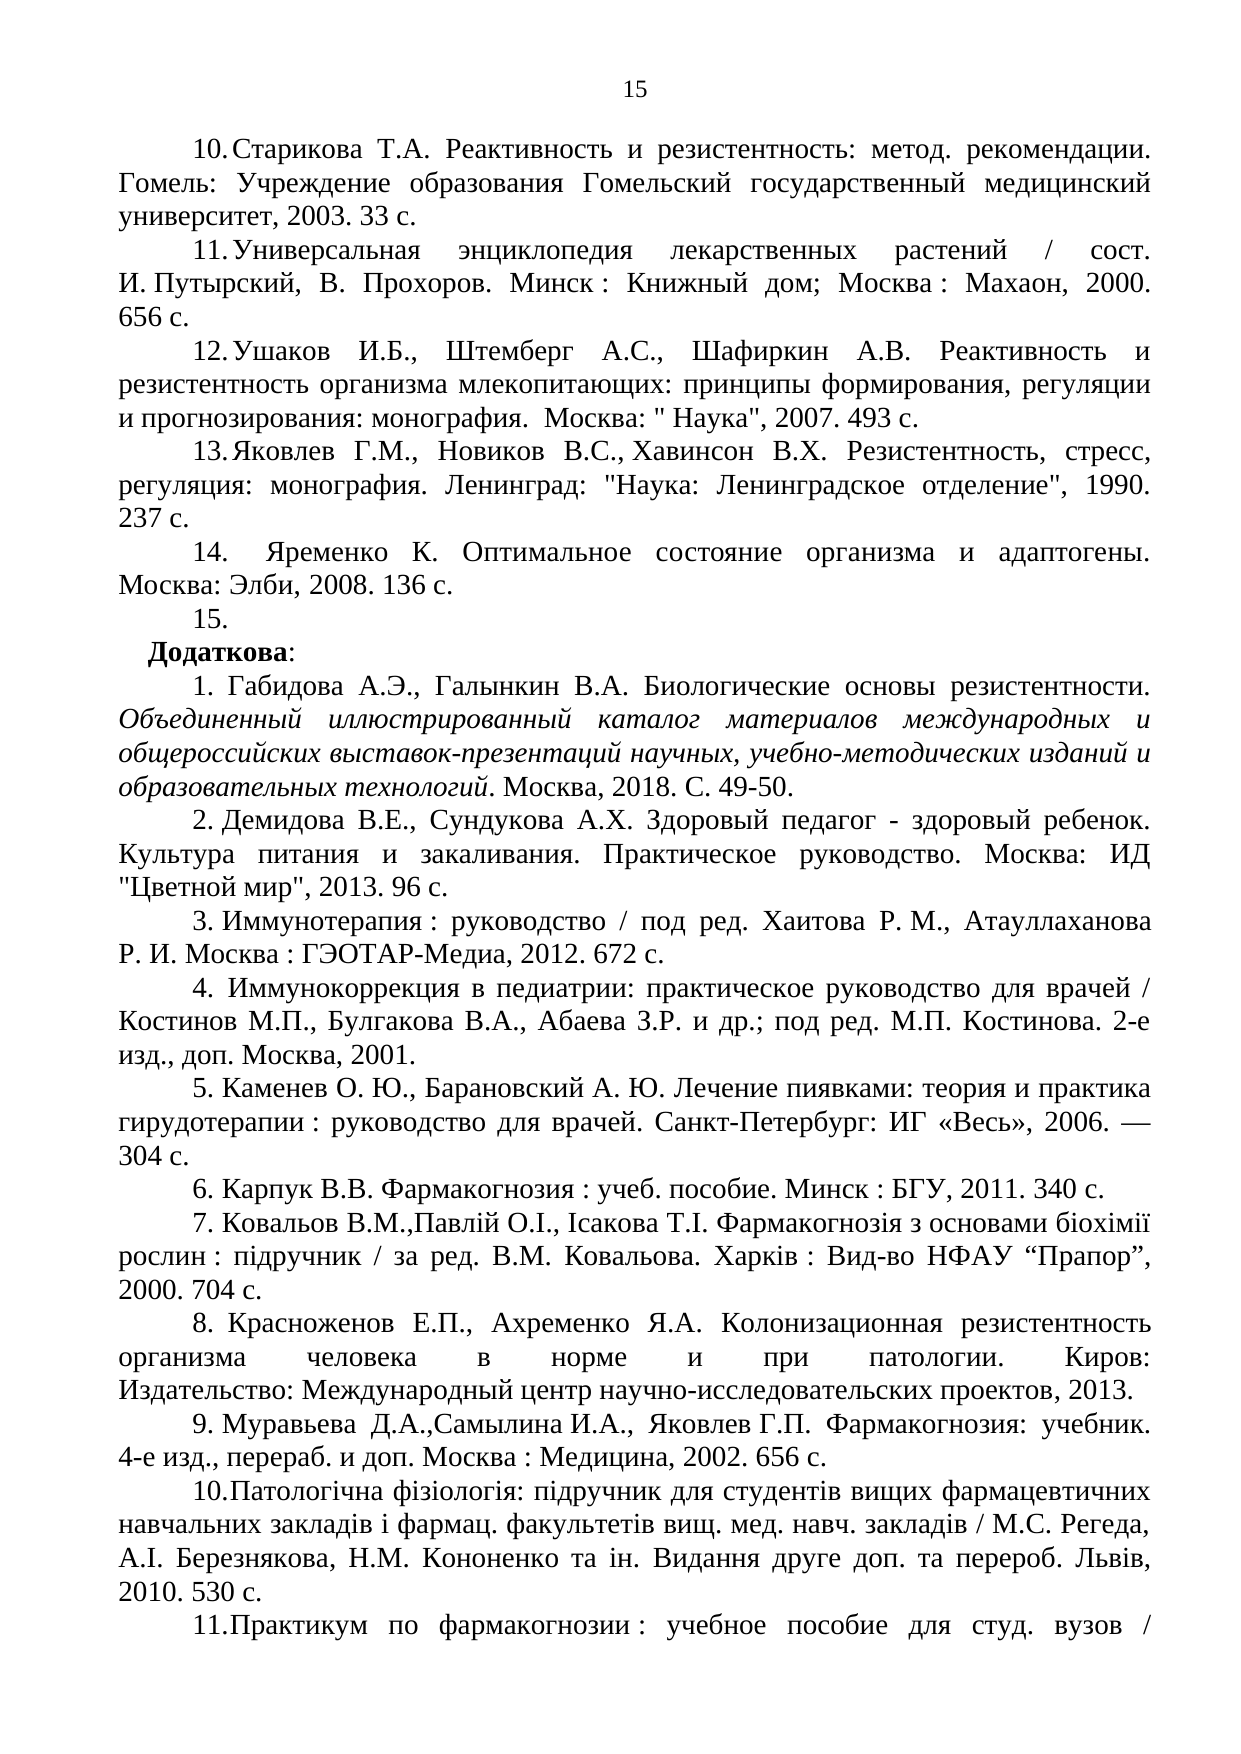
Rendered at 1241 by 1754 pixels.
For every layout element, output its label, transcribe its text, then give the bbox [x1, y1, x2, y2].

list Универсальная энциклопедия лекарственных растений / сост. И. Путырский, В. Прохоров. Минск : Книжный дом; Москва : Махаон, 2000. 656 с. [118, 232, 1152, 333]
text Додаткова: [148, 634, 1152, 668]
list Каменев О. Ю., Барановский А. Ю. Лечение пиявками: теория и практика гирудотерапии : руководство для врачей. Санкт-Петербург: ИГ «Весь», 2006. — 304 с. [118, 1071, 1152, 1171]
list Красноженов Е.П., Ахременко Я.А. Колонизационная резистентность организма человека в норме и при патологии. Киров: Издательство: Международный центр научно-исследовательских проектов, 2013. [118, 1305, 1152, 1406]
list Яременко К. Оптимальное состояние организма и адаптогены. Москва: Элби, 2008. 136 с. [118, 534, 1152, 601]
list Ковальов В.М.,Павлій О.І., Ісакова Т.І. Фармакогнозія з основами біохімії рослин : підручник / за ред. В.М. Ковальова. Харків : Вид-во НФАУ “Прапор”, 2000. 704 с. [118, 1205, 1152, 1305]
list Карпук В.В. Фармакогнозия : учеб. пособие. Минск : БГУ, 2011. 340 с. [118, 1171, 1152, 1205]
list Иммунокоррекция в педиатрии: практическое руководство для врачей / Костинов М.П., Булгакова В.А., Абаева З.Р. и др.; под ред. М.П. Костинова. 2-е изд., доп. Москва, 2001. [118, 970, 1152, 1071]
list Габидова А.Э., Галынкин В.А. Биологические основы резистентности. Объединенный иллюстрированный каталог материалов международных и общероссийских выставок-презентаций научных, учебно-методических изданий и образовательных технологий. Москва, 2018. С. 49-50. [118, 668, 1152, 802]
list Муравьева Д.А.,Самылина И.А., Яковлев Г.П. Фармакогнозия: учебник. 4-e изд., перераб. и доп. Москва : Медицина, 2002. 656 с. [118, 1406, 1152, 1473]
list Демидова В.Е., Сундукова А.Х. Здоровый педагог - здоровый ребенок. Культура питания и закаливания. Практическое руководство. Москва: ИД "Цветной мир", 2013. 96 с. [118, 802, 1152, 903]
list Патологічна фізіологія: підручник для студентів вищих фармацевтичних навчальних закладів і фармац. факультетів вищ. мед. навч. закладів / М.С. Регеда, А.І. Березнякова, Н.М. Кононенко та ін. Видання друге доп. та перероб. Львів, 2010. 530 с. [118, 1473, 1152, 1607]
list Ушаков И.Б., Штемберг А.С., Шафиркин А.В. Реактивность и резистентность организма млекопитающих: принципы формирования, регуляции и прогнозирования: монография. Москва: " Наука", 2007. 493 с. [118, 333, 1152, 433]
list Яковлев Г.М., Новиков В.С., Хавинсон В.Х. Резистентность, стресс, регуляция: монография. Ленинград: "Наука: Ленинградское отделение", 1990. 237 с. [118, 433, 1152, 534]
list Старикова Т.А. Реактивность и резистентность: метод. рекомендации. Гомель: Учреждение образования Гомельский государственный медицинский университет, 2003. 33 с. [118, 131, 1152, 232]
list Иммунотерапия : руководство / под ред. Хаитова Р. М., Атауллаханова Р. И. Москва : ГЭОТАР-Медиа, 2012. 672 с. [118, 903, 1152, 970]
